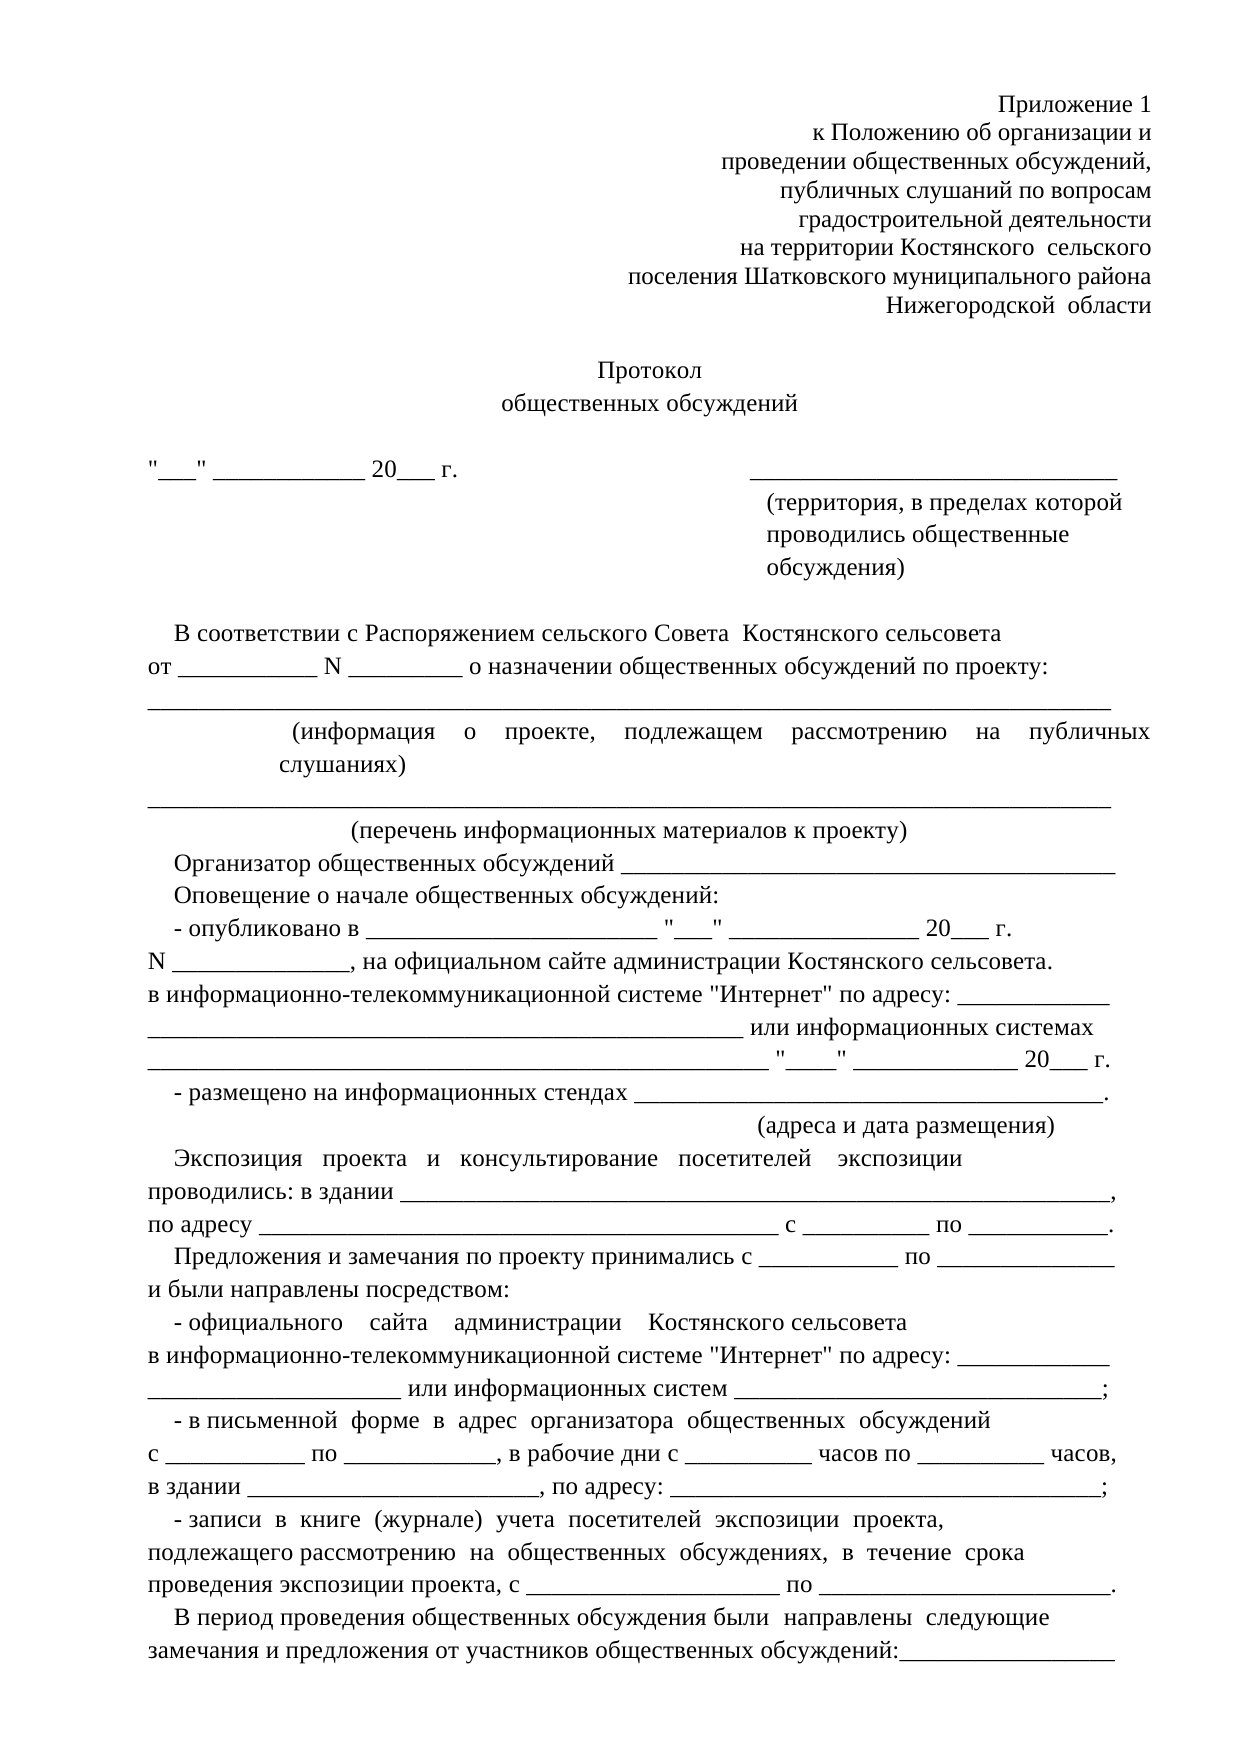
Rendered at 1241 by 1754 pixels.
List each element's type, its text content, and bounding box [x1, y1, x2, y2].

text Оповещение о начале общественных обсуждений: [148, 876, 1152, 909]
text Приложение 1 к Положению об организации и [148, 89, 1152, 146]
text В соответствии с Распоряжением сельского Совета Костянского сельсовета [148, 581, 1152, 647]
text "___" ____________ 20___ г. _____________________________ [148, 417, 1152, 483]
text общественных обсуждений [148, 384, 1152, 417]
text ____________________________________________________________________________ [148, 778, 1152, 811]
text (территория, в пределах которой проводились общественные обсуждения) [766, 483, 1152, 581]
text (информация о проекте, подлежащем рассмотрению на публичных слушаниях) [279, 712, 1152, 778]
text - опубликовано в _______________________ "___" _______________ 20___ г. [148, 909, 1152, 942]
text (адреса и дата размещения) [466, 1106, 1152, 1139]
text _______________________________________________ или информационных системах [148, 1008, 1152, 1041]
text - записи в книге (журнале) учета посетителей экспозиции проекта, [148, 1500, 1152, 1533]
text Предложения и замечания по проекту принимались с ___________ по ______________ [148, 1237, 1152, 1270]
text ____________________________________________________________________________ [148, 679, 1152, 712]
text на территории Костянского сельского [148, 232, 1152, 261]
text Протокол [148, 319, 1152, 384]
text _________________________________________________ "____" _____________ 20___ г. [148, 1041, 1152, 1073]
text в информационно-телекоммуникационной системе "Интернет" по адресу: ____________ [148, 1336, 1152, 1369]
text ____________________ или информационных систем _____________________________; [148, 1369, 1152, 1401]
text (перечень информационных материалов к проекту) [260, 811, 1152, 844]
text Нижегородской области [148, 290, 1152, 319]
text замечания и предложения от участников общественных обсуждений:_________________ [148, 1631, 1152, 1664]
text N ______________, на официальном сайте администрации Костянского сельсовета. [148, 942, 1152, 975]
text в здании _______________________, по адресу: __________________________________; [148, 1467, 1152, 1500]
text градостроительной деятельности [148, 204, 1152, 232]
text - официального сайта администрации Костянского сельсовета [148, 1303, 1152, 1336]
text проведения экспозиции проекта, с ____________________ по _______________________. [148, 1566, 1152, 1598]
text Экспозиция проекта и консультирование посетителей экспозиции [148, 1139, 1152, 1172]
text от ___________ N _________ о назначении общественных обсуждений по проекту: [148, 647, 1152, 679]
text по адресу _________________________________________ с __________ по ___________. [148, 1204, 1152, 1237]
text поселения Шатковского муниципального района [148, 261, 1152, 290]
text - размещено на информационных стендах _____________________________________. [148, 1073, 1152, 1106]
text публичных слушаний по вопросам [148, 175, 1152, 204]
text - в письменной форме в адрес организатора общественных обсуждений [148, 1401, 1152, 1434]
text с ___________ по ____________, в рабочие дни с __________ часов по __________ часов, [148, 1434, 1152, 1467]
text В период проведения общественных обсуждения были направлены следующие [148, 1598, 1152, 1631]
text Организатор общественных обсуждений _______________________________________ [148, 844, 1152, 876]
text проведении общественных обсуждений, [148, 146, 1152, 175]
text и были направлены посредством: [148, 1270, 1152, 1303]
text в информационно-телекоммуникационной системе "Интернет" по адресу: ____________ [148, 975, 1152, 1008]
text проводились: в здании ________________________________________________________, [148, 1172, 1152, 1204]
text подлежащего рассмотрению на общественных обсуждениях, в течение срока [148, 1533, 1152, 1566]
